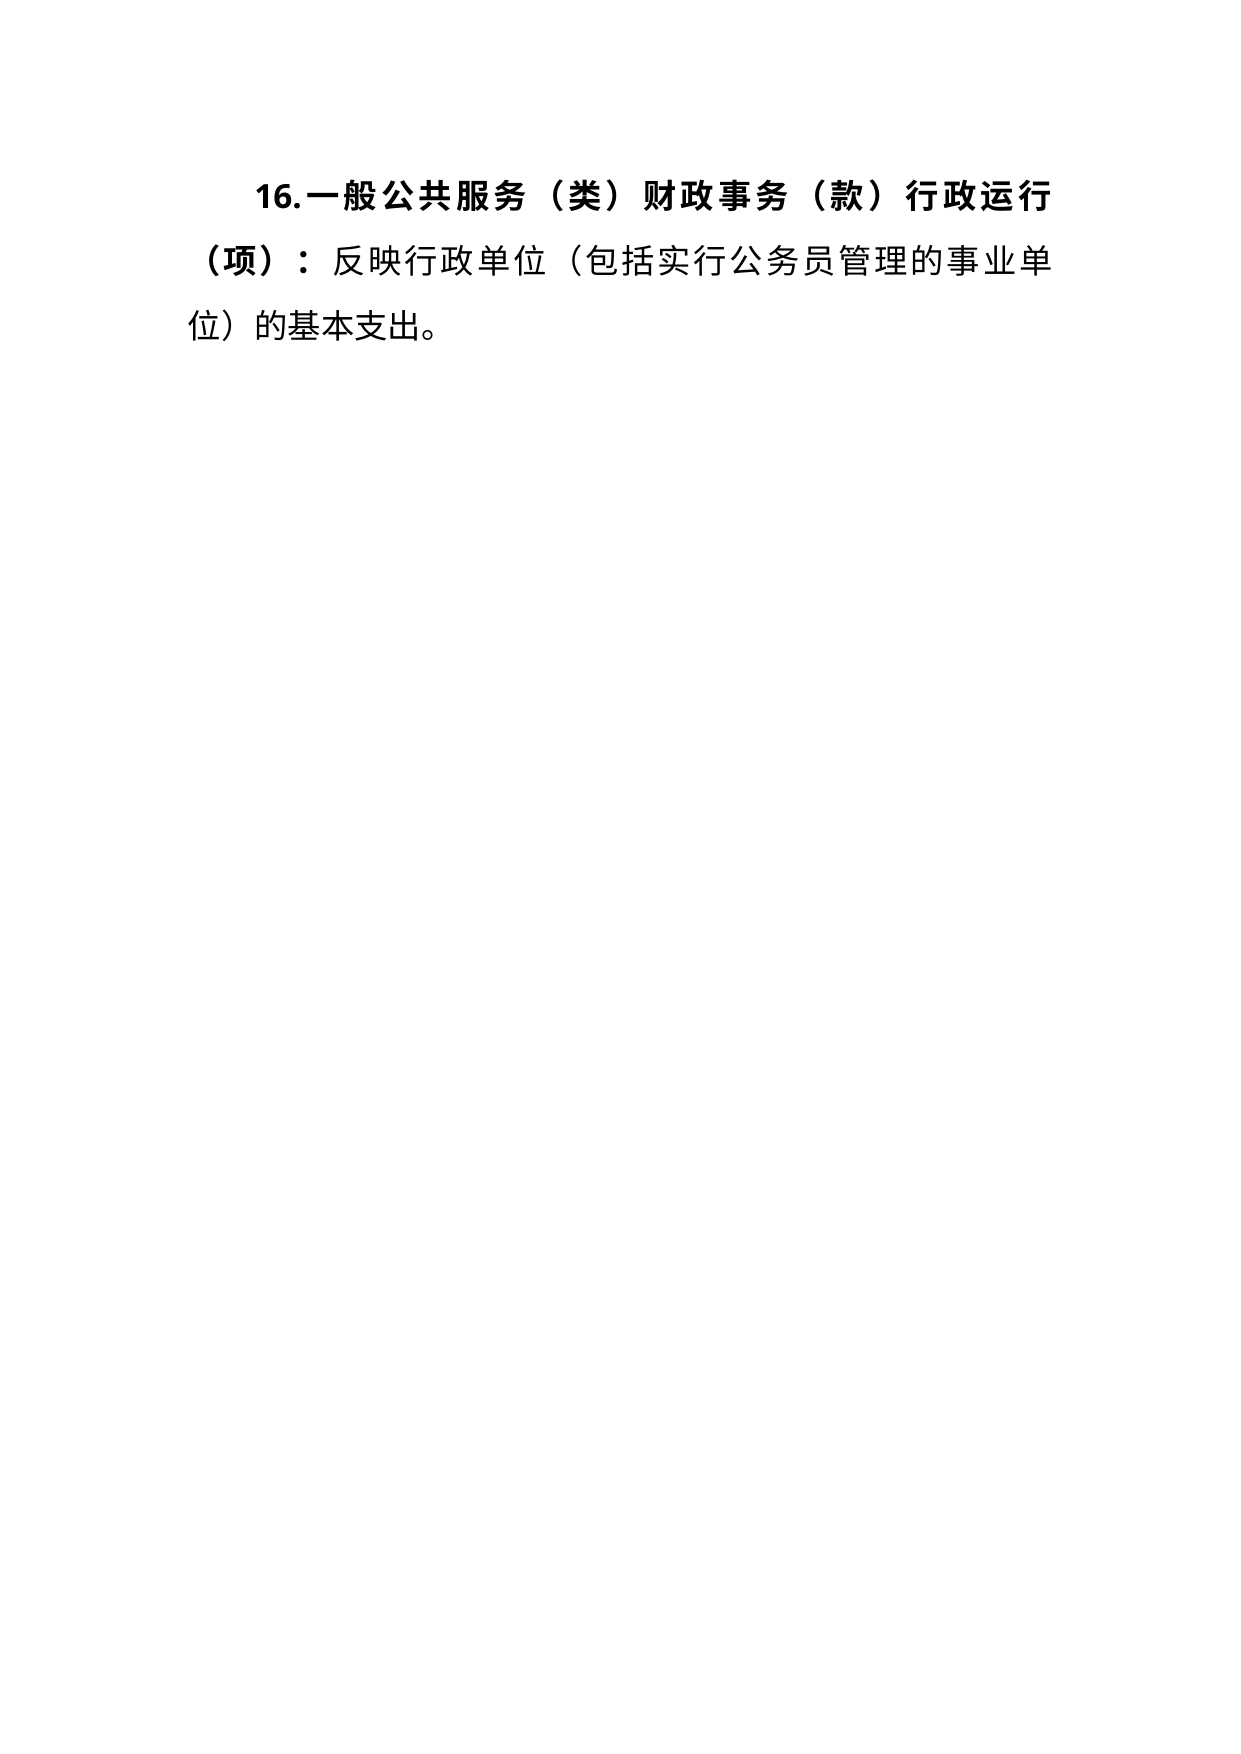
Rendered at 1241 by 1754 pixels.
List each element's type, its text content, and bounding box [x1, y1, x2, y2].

text 16.一般公共服务（类）财政事务（款）行政运行（项）：反映行政单位（包括实行公务员管理的事业单位）的基本支出。 [187, 162, 1053, 357]
